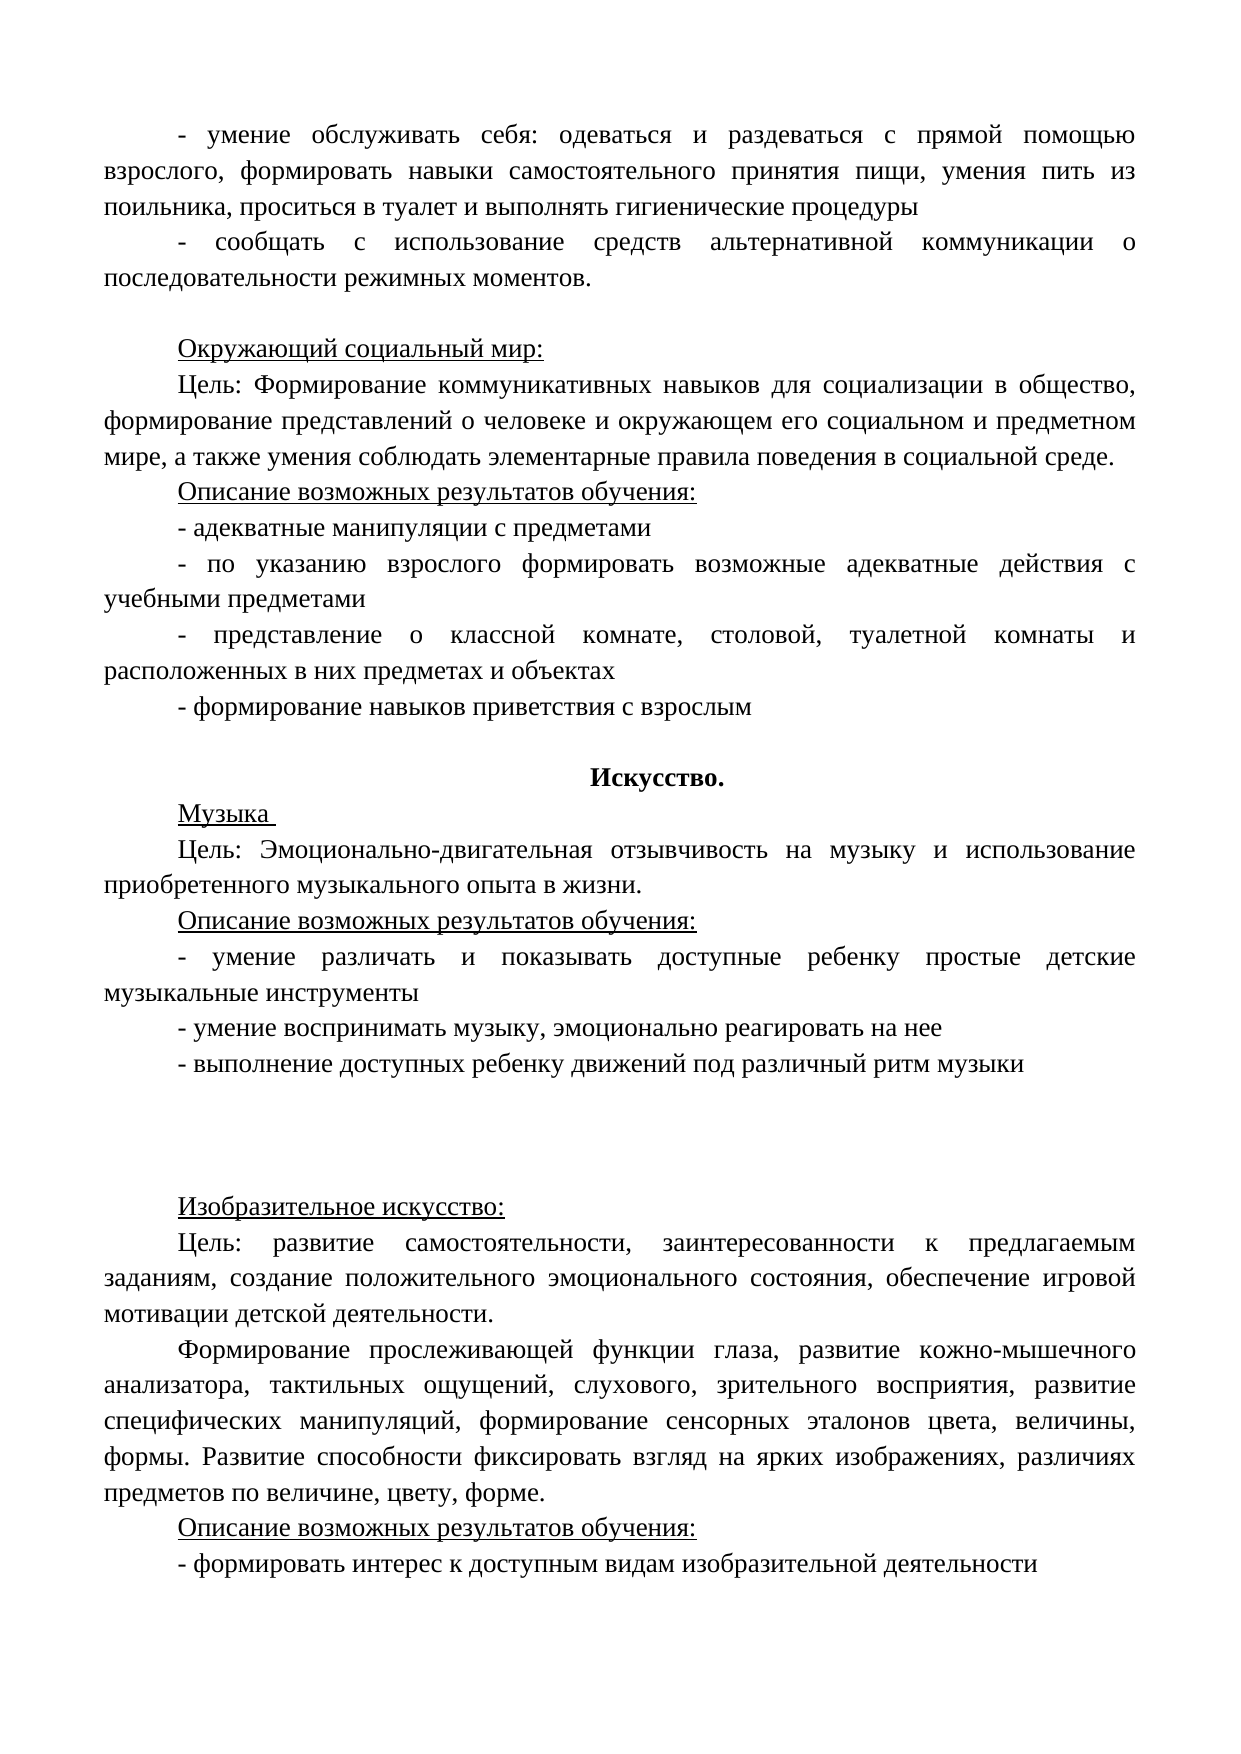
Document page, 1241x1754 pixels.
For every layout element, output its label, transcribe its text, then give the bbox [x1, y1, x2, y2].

text Описание возможных результатов обучения: [103, 904, 1137, 935]
text Цель: Эмоционально-двигательная отзывчивость на музыку и использование приобретенного музыкального опыта в жизни. [103, 833, 1137, 899]
text Формирование прослеживающей функции глаза, развитие кожно-мышечного анализатора, тактильных ощущений, слухового, зрительного восприятия, развитие специфических манипуляций, формирование сенсорных эталонов цвета, величины, формы. Развитие способности фиксировать взгляд на ярких изображениях, различиях предметов по величине, цвету, форме. [103, 1333, 1137, 1507]
text Изобразительное искусство: [103, 1190, 1137, 1221]
text Музыка [103, 797, 1137, 828]
text - формирование навыков приветствия с взрослым [103, 690, 1137, 721]
text - представление о классной комнате, столовой, туалетной комнаты и расположенных в них предметах и объектах [103, 618, 1137, 685]
text Окружающий социальный мир: [103, 332, 1137, 364]
text - сообщать с использование средств альтернативной коммуникации о последовательности режимных моментов. [103, 225, 1137, 292]
text - формировать интерес к доступным видам изобразительной деятельности [103, 1547, 1137, 1578]
text Цель: Формирование коммуникативных навыков для социализации в общество, формирование представлений о человеке и окружающем его социальном и предметном мире, а также умения соблюдать элементарные правила поведения в социальной среде. [103, 368, 1137, 471]
text - умение воспринимать музыку, эмоционально реагировать на нее [103, 1011, 1137, 1042]
text Описание возможных результатов обучения: [103, 475, 1137, 507]
text Описание возможных результатов обучения: [103, 1512, 1137, 1543]
text Искусство. [103, 761, 1137, 792]
text - умение различать и показывать доступные ребенку простые детские музыкальные инструменты [103, 940, 1137, 1007]
text - адекватные манипуляции с предметами [103, 511, 1137, 542]
text - по указанию взрослого формировать возможные адекватные действия с учебными предметами [103, 547, 1137, 614]
text - выполнение доступных ребенку движений под различный ритм музыки [103, 1047, 1137, 1078]
text - умение обслуживать себя: одеваться и раздеваться с прямой помощью взрослого, формировать навыки самостоятельного принятия пищи, умения пить из поильника, проситься в туалет и выполнять гигиенические процедуры [103, 118, 1137, 221]
text Цель: развитие самостоятельности, заинтересованности к предлагаемым заданиям, создание положительного эмоционального состояния, обеспечение игровой мотивации детской деятельности. [103, 1226, 1137, 1328]
